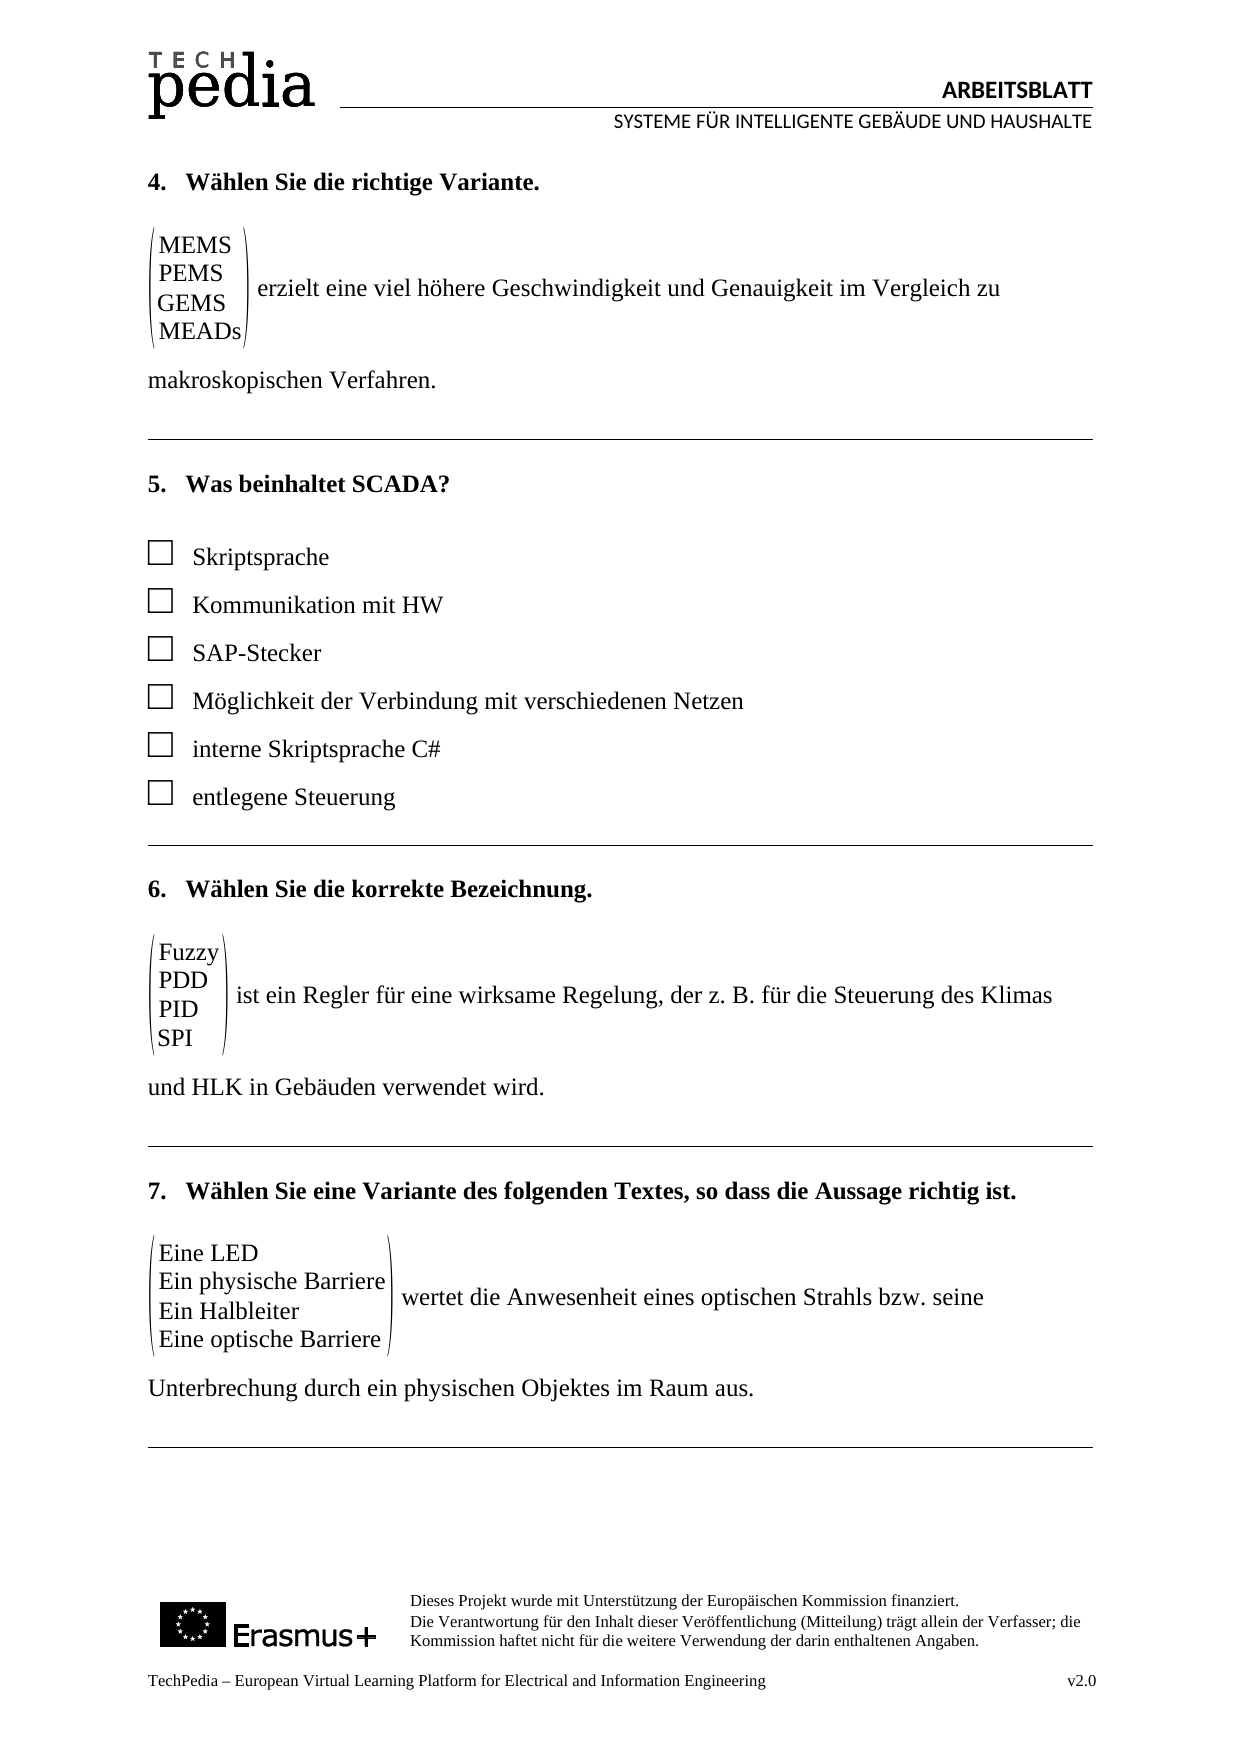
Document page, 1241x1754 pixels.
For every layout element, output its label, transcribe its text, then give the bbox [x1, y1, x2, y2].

text Wählen Sie eine Variante des folgenden Textes, so dass die Aussage richtig ist. [148, 1176, 1093, 1204]
text ist ein Regler für eine wirksame Regelung, der z. B. für die Steuerung des Klimas und HLK in Gebäuden verwendet wird. [148, 932, 1093, 1101]
text Was beinhaltet SCADA? [148, 469, 1093, 526]
text □ interne Skriptsprache C# [148, 718, 1093, 766]
text erzielt eine viel höhere Geschwindigkeit und Genauigkeit im Vergleich zu makroskopischen Verfahren. [148, 225, 1093, 394]
text Wählen Sie die richtige Variante. [148, 167, 1093, 196]
text □ SAP-Stecker [148, 622, 1093, 670]
text □ Skriptsprache [148, 526, 1093, 574]
text Wählen Sie die korrekte Bezeichnung. [148, 874, 1093, 903]
text □ Möglichkeit der Verbindung mit verschiedenen Netzen [148, 670, 1093, 718]
text □ entlegene Steuerung [148, 766, 1093, 814]
text □ Kommunikation mit HW [148, 574, 1093, 622]
text wertet die Anwesenheit eines optischen Strahls bzw. seine Unterbrechung durch ein physischen Objektes im Raum aus. [148, 1233, 1093, 1402]
